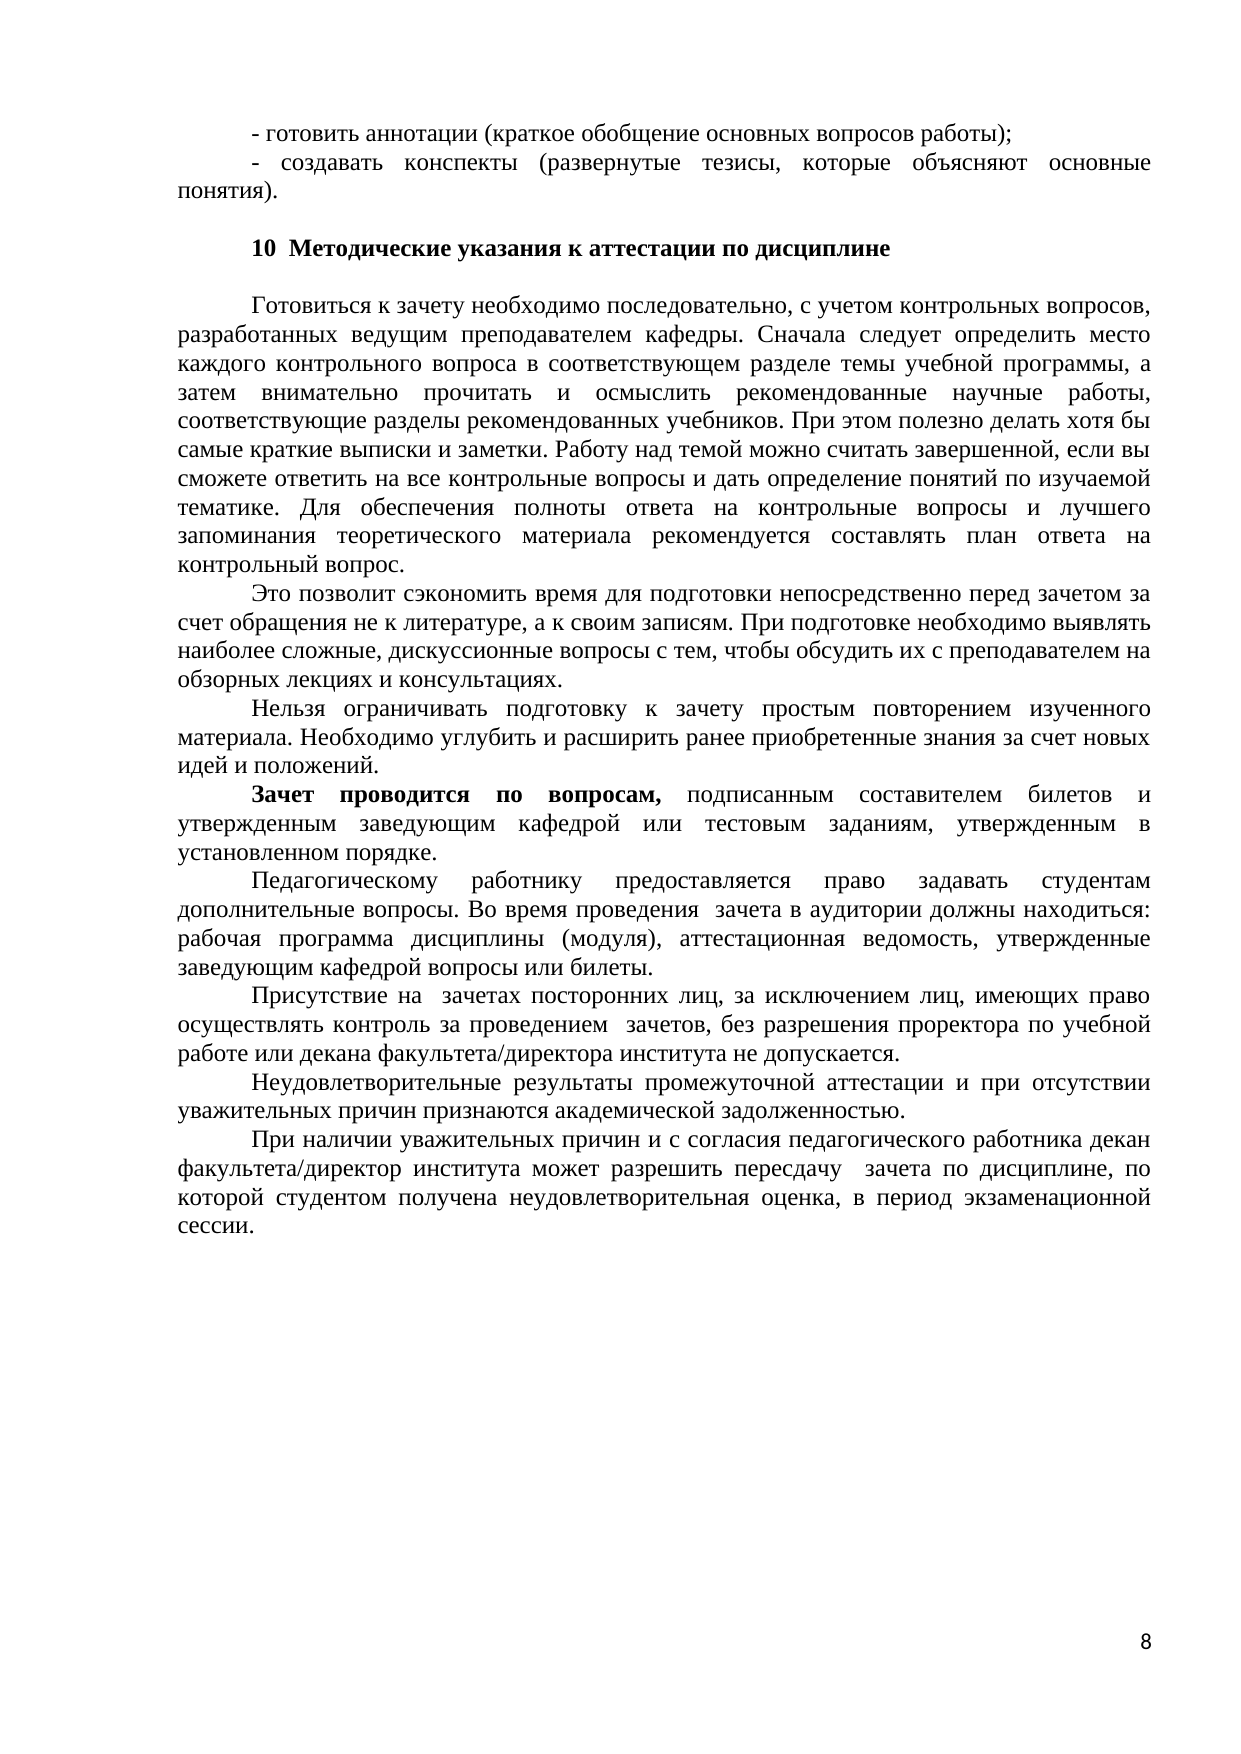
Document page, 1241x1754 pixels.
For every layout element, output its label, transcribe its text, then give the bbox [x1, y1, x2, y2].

text Педагогическому работнику предоставляется право задавать студентам дополнительные вопросы. Во время проведения зачета в аудитории должны находиться: рабочая программа дисциплины (модуля), аттестационная ведомость, утвержденные заведующим кафедрой вопросы или билеты. [177, 866, 1152, 981]
text Зачет проводится по вопросам, подписанным составителем билетов и утвержденным заведующим кафедрой или тестовым заданиям, утвержденным в установленном порядке. [177, 779, 1152, 866]
text Неудовлетворительные результаты промежуточной аттестации и при отсутствии уважительных причин признаются академической задолженностью. [177, 1067, 1152, 1124]
text При наличии уважительных причин и с согласия педагогического работника декан факультета/директор института может разрешить пересдачу зачета по дисциплине, по которой студентом получена неудовлетворительная оценка, в период экзаменационной сессии. [177, 1124, 1152, 1239]
text Готовиться к зачету необходимо последовательно, с учетом контрольных вопросов, разработанных ведущим преподавателем кафедры. Сначала следует определить место каждого контрольного вопроса в соответствующем разделе темы учебной программы, а затем внимательно прочитать и осмыслить рекомендованные научные работы, соответствующие разделы рекомендованных учебников. При этом полезно делать хотя бы самые краткие выписки и заметки. Работу над темой можно считать завершенной, если вы сможете ответить на все контрольные вопросы и дать определение понятий по изучаемой тематике. Для обеспечения полноты ответа на контрольные вопросы и лучшего запоминания теоретического материала рекомендуется составлять план ответа на контрольный вопрос. [177, 291, 1152, 578]
text Нельзя ограничивать подготовку к зачету простым повторением изученного материала. Необходимо углубить и расширить ранее приобретенные знания за счет новых идей и положений. [177, 693, 1152, 779]
text Присутствие на зачетах посторонних лиц, за исключением лиц, имеющих право осуществлять контроль за проведением зачетов, без разрешения проректора по учебной работе или декана факультета/директора института не допускается. [177, 981, 1152, 1067]
text 10 Методические указания к аттестации по дисциплине [177, 233, 1152, 262]
text - создавать конспекты (развернутые тезисы, которые объясняют основные понятия). [177, 147, 1152, 204]
text - готовить аннотации (краткое обобщение основных вопросов работы); [177, 118, 1152, 147]
text Это позволит сэкономить время для подготовки непосредственно перед зачетом за счет обращения не к литературе, а к своим записям. При подготовке необходимо выявлять наиболее сложные, дискуссионные вопросы с тем, чтобы обсудить их с преподавателем на обзорных лекциях и консультациях. [177, 578, 1152, 693]
